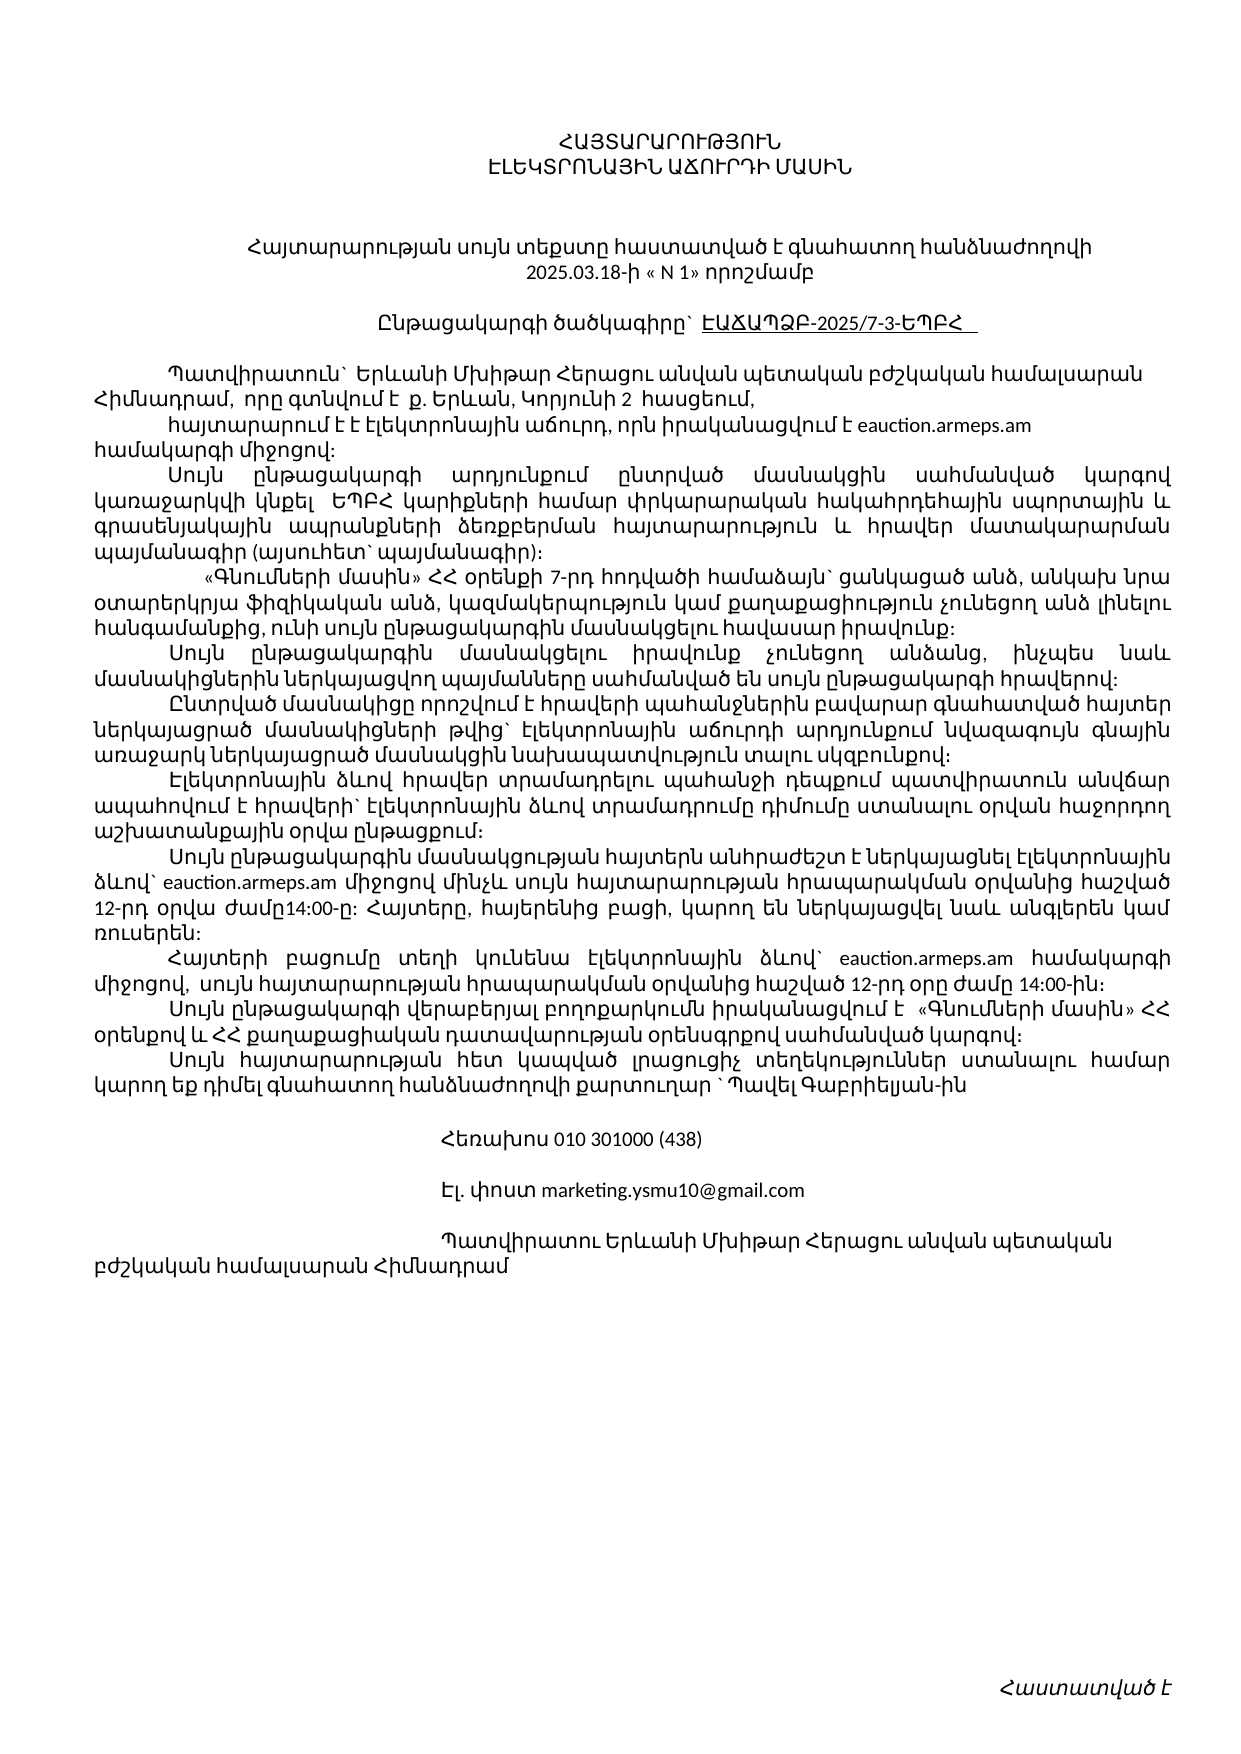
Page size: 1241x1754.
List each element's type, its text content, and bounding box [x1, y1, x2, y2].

text Հայտերի բացումը տեղի կունենա էլեկտրոնային ձևով` eauction.armeps.am համակարգի միջոցով, սույն հայտարարության հրապարակման օրվանից հաշված 12-րդ օրը ժամը 14:00-ին։ [94, 946, 1171, 996]
text Պատվիրատուն` Երևանի Մխիթար Հերացու անվան պետական բժշկական համալսարան Հիմնադրամ, որը գտնվում է ք. Երևան, Կորյունի 2 հասցեում, [94, 361, 1171, 412]
text Սույն ընթացակարգի արդյունքում ընտրված մասնակցին սահմանված կարգով կառաջարկվի կնքել ԵՊԲՀ կարիքների համար փրկարարական հակահրդեհային սպորտային և գրասենյակային ապրանքների ձեռքբերման հայտարարություն և հրավեր մատակարարման պայմանագիր (այսուհետ` պայմանագիր)։ [94, 463, 1171, 564]
text 2025.03.18 -ի « N 1» որոշմամբ [94, 259, 1171, 285]
text Սույն ընթացակարգին մասնակցելու իրավունք չունեցող անձանց, ինչպես նաև մասնակիցներին ներկայացվող պայմանները սահմանված են սույն ընթացակարգի հրավերով: [94, 641, 1171, 691]
text Հաստատված է [94, 1675, 1171, 1701]
text Սույն ընթացակարգին մասնակցության հայտերն անհրաժեշտ է ներկայացնել էլեկտրոնային ձևով` eauction.armeps.am միջոցով մինչև սույն հայտարարության հրապարակման օրվանից հաշված 12-րդ օրվա ժամը14:00-ը: Հայտերը, հայերենից բացի, կարող են ներկայացվել նաև անգլերեն կամ ռուսերեն: [94, 844, 1171, 946]
text Հայտարարության սույն տեքստը հաստատված է գնահատող հանձնաժողովի [94, 234, 1171, 259]
text ԷԼԵԿՏՐՈՆԱՅԻՆ ԱՃՈՒՐԴԻ ՄԱՍԻՆ [94, 154, 1171, 180]
text «Գնումների մասին» ՀՀ օրենքի 7-րդ հոդվածի համաձայն` ցանկացած անձ, անկախ նրա օտարերկրյա ֆիզիկական անձ, կազմակերպություն կամ քաղաքացիություն չունեցող անձ լինելու հանգամանքից, ունի սույն ընթացակարգին մասնակցելու հավասար իրավունք: [94, 564, 1171, 641]
text Հեռախոս 010 301000 (438) [94, 1126, 1171, 1152]
text Սույն ընթացակարգի վերաբերյալ բողոքարկումն իրականացվում է «Գնումների մասին» ՀՀ օրենքով և ՀՀ քաղաքացիական դատավարության օրենսգրքով սահմանված կարգով։ [94, 996, 1171, 1047]
text Պատվիրատու Երևանի Մխիթար Հերացու անվան պետական բժշկական համալսարան Հիմնադրամ [94, 1228, 1171, 1279]
text Էլեկտրոնային ձևով հրավեր տրամադրելու պահանջի դեպքում պատվիրատուն անվճար ապահովում է հրավերի` էլեկտրոնային ձևով տրամադրումը դիմումը ստանալու օրվան հաջորդող աշխատանքային օրվա ընթացքում։ [94, 768, 1171, 844]
text Սույն հայտարարության հետ կապված լրացուցիչ տեղեկություններ ստանալու համար կարող եք դիմել գնահատող հանձնաժողովի քարտուղար ` Պավել Գաբրիելյան-ին [94, 1047, 1171, 1098]
text Ընտրված մասնակիցը որոշվում է հրավերի պահանջներին բավարար գնահատված հայտեր ներկայացրած մասնակիցների թվից` էլեկտրոնային աճուրդի արդյունքում նվազագույն գնային առաջարկ ներկայացրած մասնակցին նախապատվություն տալու սկզբունքով։ [94, 691, 1171, 768]
text ՀԱՅՏԱՐԱՐՈՒԹՅՈՒՆ [94, 129, 1171, 154]
text հայտարարում է է էլեկտրոնային աճուրդ, որն իրականացվում է eauction.armeps.am համակարգի միջոցով: [94, 412, 1171, 463]
text Էլ. փոստ marketing.ysmu10@gmail.com [94, 1177, 1171, 1203]
text Ընթացակարգի ծածկագիրը` ԷԱՃԱՊՁԲ-2025/7-3-ԵՊԲՀ [94, 310, 1171, 336]
